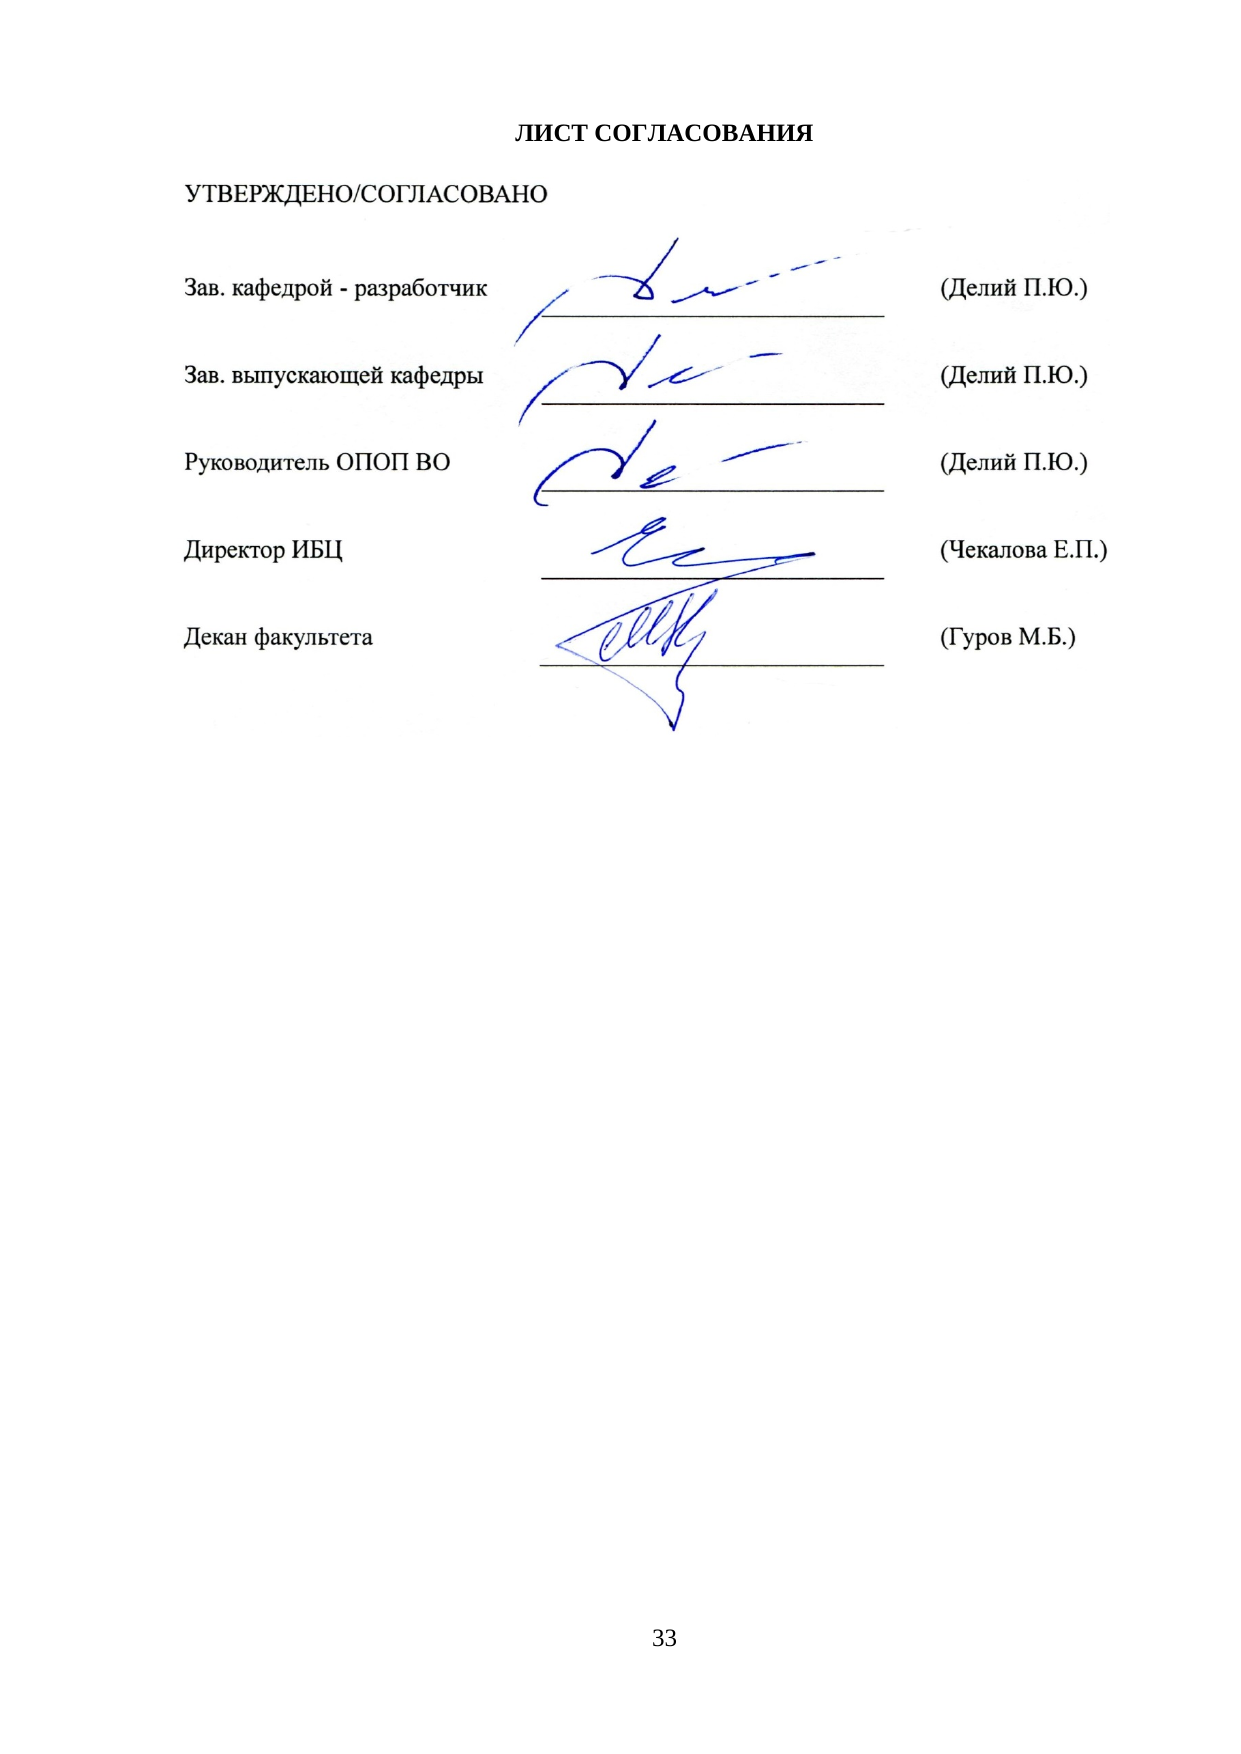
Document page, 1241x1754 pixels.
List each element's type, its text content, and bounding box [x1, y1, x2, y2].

picture [177, 177, 1110, 737]
subtitle ЛИСТ СОГЛАСОВАНИЯ [177, 118, 1152, 147]
